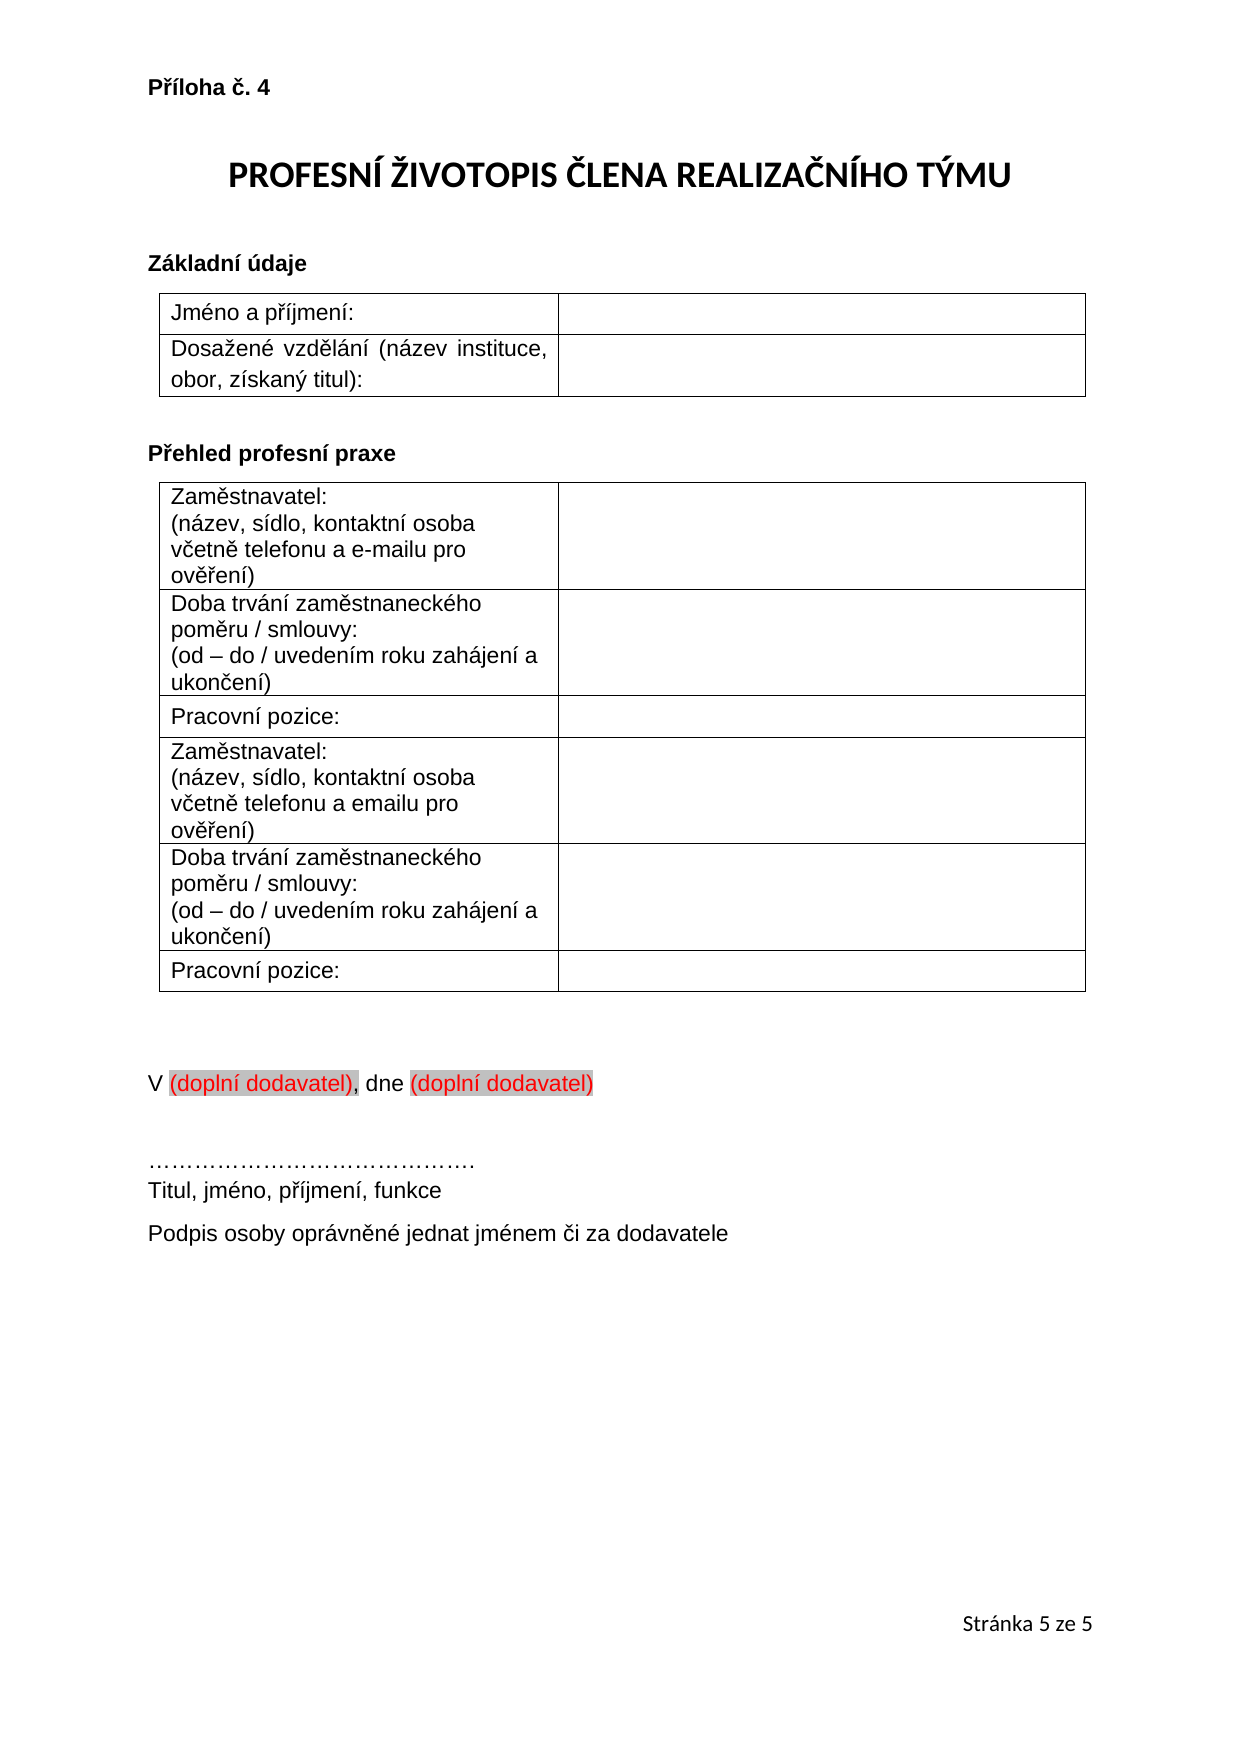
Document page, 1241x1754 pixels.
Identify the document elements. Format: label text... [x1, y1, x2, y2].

text PROFESNÍ ŽIVOTOPIS ČLENA REALIZAČNÍHO TÝMU [148, 151, 1093, 197]
text Základní údaje [148, 250, 1093, 277]
text ……………………………………. Titul, jméno, příjmení, funkce [148, 1147, 1093, 1204]
text Přehled profesní praxe [148, 439, 1093, 466]
table_cell [559, 335, 1085, 396]
table_cell Doba trvání zaměstnaneckého poměru / smlouvy: (od – do / uvedením roku zahájení a ukončení) [160, 844, 558, 949]
table_cell [559, 738, 1085, 843]
table_header Zaměstnavatel: (název, sídlo, kontaktní osoba včetně telefonu a e-mailu pro ověření) [160, 483, 558, 589]
table_cell Pracovní pozice: [160, 951, 558, 991]
text Podpis osoby oprávněné jednat jménem či za dodavatele [148, 1220, 1093, 1247]
table_header [559, 483, 1085, 589]
table_cell [559, 844, 1085, 949]
table_cell Dosažené vzdělání (název instituce, obor, získaný titul): [160, 335, 558, 396]
table_cell [559, 951, 1085, 991]
table_header [559, 294, 1085, 334]
table_header Jméno a příjmení: [160, 294, 558, 334]
table_cell Doba trvání zaměstnaneckého poměru / smlouvy: (od – do / uvedením roku zahájení a ukončení) [160, 590, 558, 695]
table_cell Zaměstnavatel: (název, sídlo, kontaktní osoba včetně telefonu a emailu pro ověření) [160, 738, 558, 843]
text V (doplní dodavatel), dne (doplní dodavatel) [148, 1069, 1093, 1096]
table_cell [559, 590, 1085, 695]
table_cell Pracovní pozice: [160, 696, 558, 737]
table_cell [559, 696, 1085, 737]
